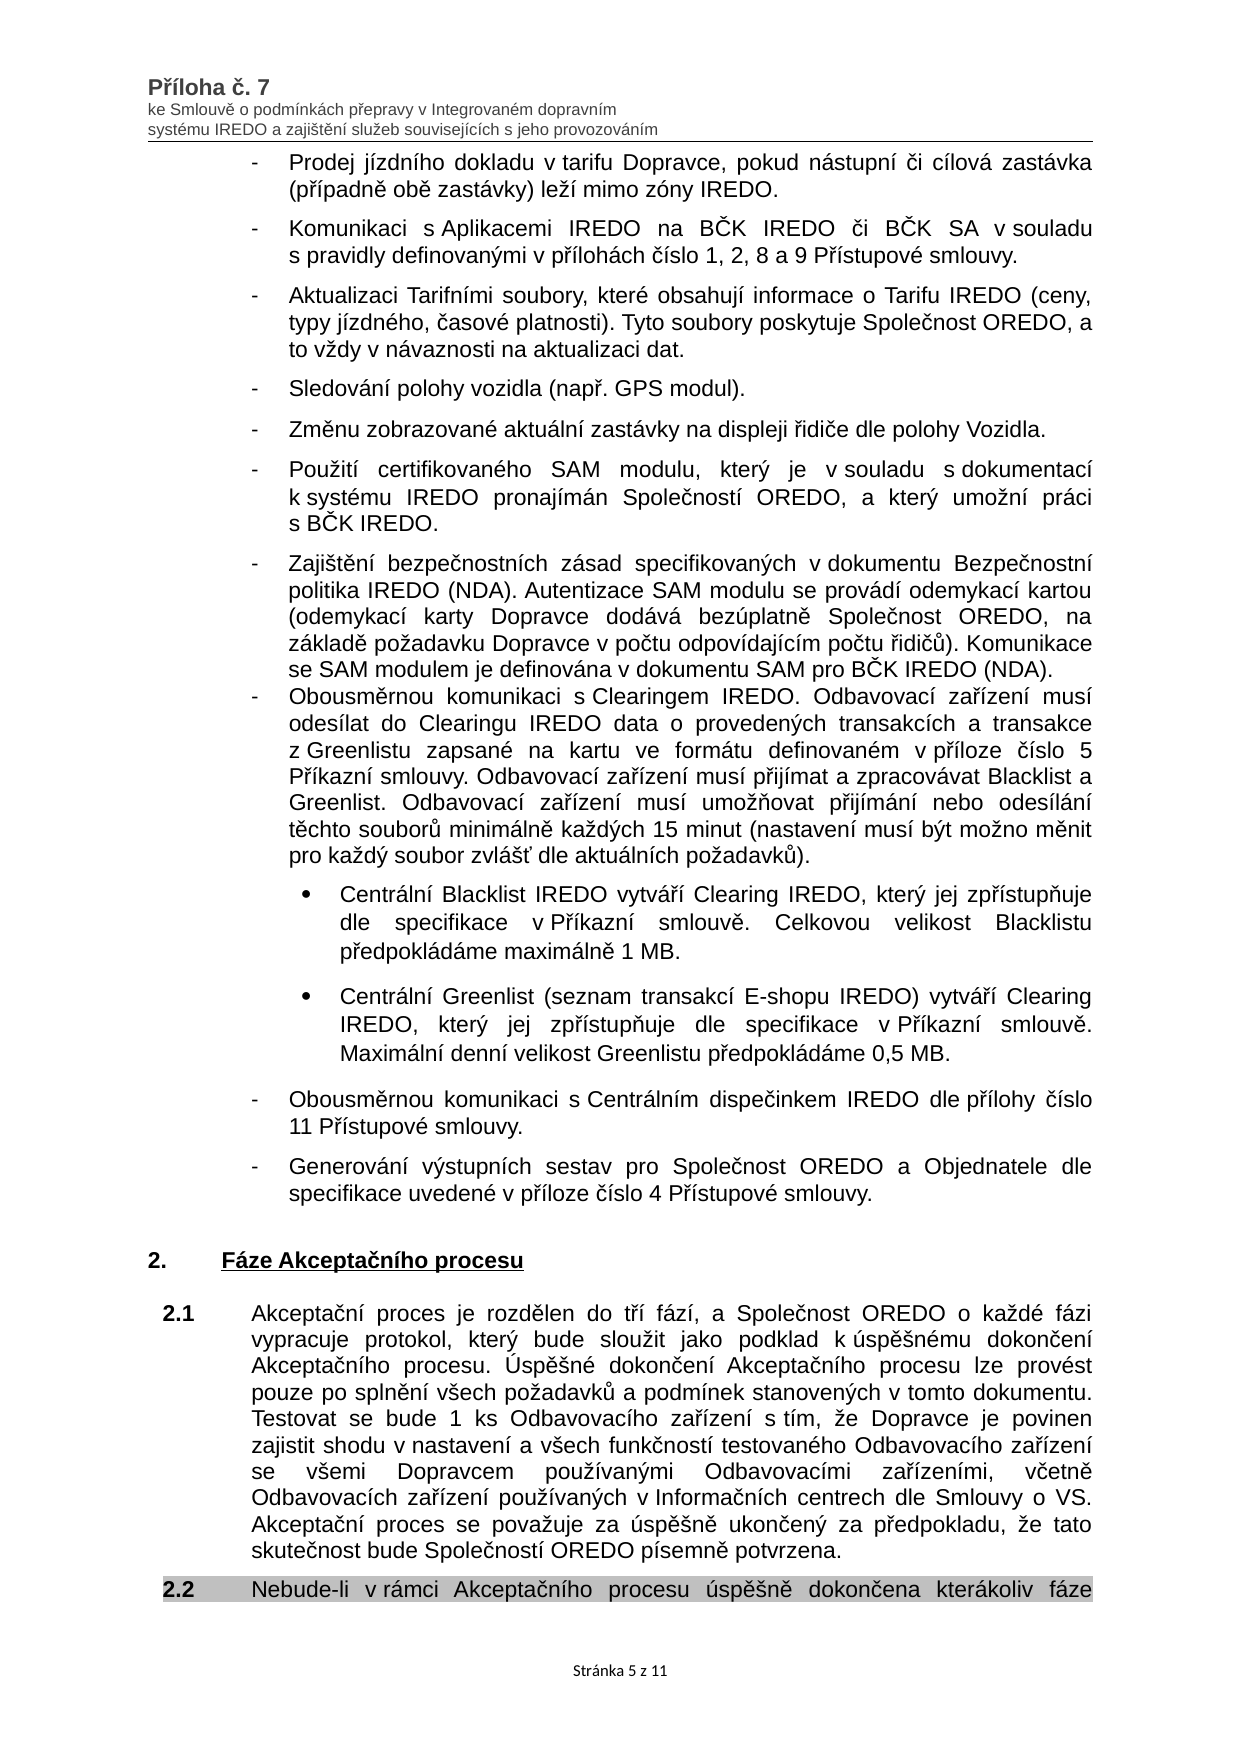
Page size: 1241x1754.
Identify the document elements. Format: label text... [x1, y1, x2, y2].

list Obousměrnou komunikaci s Clearingem IREDO. Odbavovací zařízení musí odesílat do Clearingu IREDO data o provedených transakcích a transakce z Greenlistu zapsané na kartu ve formátu definovaném v příloze číslo 5 Příkazní smlouvy. Odbavovací zařízení musí přijímat a zpracovávat Blacklist a Greenlist. Odbavovací zařízení musí umožňovat přijímání nebo odesílání těchto souborů minimálně každých 15 minut (nastavení musí být možno měnit pro každý soubor zvlášť dle aktuálních požadavků). [251, 682, 1093, 868]
list Použití certifikovaného SAM modulu, který je v souladu s dokumentací k systému IREDO pronajímán Společností OREDO, a který umožní práci s BČK IREDO. [251, 456, 1093, 536]
list Centrální Greenlist (seznam transakcí E-shopu IREDO) vytváří Clearing IREDO, který jej zpřístupňuje dle specifikace v Příkazní smlouvě. Maximální denní velikost Greenlistu předpokládáme 0,5 MB. [302, 983, 1093, 1066]
list Centrální Blacklist IREDO vytváří Clearing IREDO, který jej zpřístupňuje dle specifikace v Příkazní smlouvě. Celkovou velikost Blacklistu předpokládáme maximálně 1 MB. [302, 881, 1093, 964]
text Akceptační proces je rozdělen do tří fází, a Společnost OREDO o každé fázi vypracuje protokol, který bude sloužit jako podklad k úspěšnému dokončení Akceptačního procesu. Úspěšné dokončení Akceptačního procesu lze provést pouze po splnění všech požadavků a podmínek stanovených v tomto dokumentu. Testovat se bude 1 ks Odbavovacího zařízení s tím, že Dopravce je povinen zajistit shodu v nastavení a všech funkčností testovaného Odbavovacího zařízení se všemi Dopravcem používanými Odbavovacími zařízeními, včetně Odbavovacích zařízení používaných v Informačních centrech dle Smlouvy o VS. Akceptační proces se považuje za úspěšně ukončený za předpokladu, že tato skutečnost bude Společností OREDO písemně potvrzena. [162, 1300, 1093, 1563]
list Změnu zobrazované aktuální zastávky na displeji řidiče dle polohy Vozidla. [251, 415, 1093, 443]
list Generování výstupních sestav pro Společnost OREDO a Objednatele dle specifikace uvedené v příloze číslo 4 Přístupové smlouvy. [251, 1152, 1093, 1206]
list Obousměrnou komunikaci s Centrálním dispečinkem IREDO dle přílohy číslo 11 Přístupové smlouvy. [251, 1085, 1093, 1139]
list Komunikaci s Aplikacemi IREDO na BČK IREDO či BČK SA v souladu s pravidly definovanými v přílohách číslo 1, 2, 8 a 9 Přístupové smlouvy. [251, 214, 1093, 269]
list Sledování polohy vozidla (např. GPS modul). [251, 374, 1093, 403]
list Prodej jízdního dokladu v tarifu Dopravce, pokud nástupní či cílová zastávka (případně obě zastávky) leží mimo zóny IREDO. [251, 148, 1093, 202]
list Zajištění bezpečnostních zásad specifikovaných v dokumentu Bezpečnostní politika IREDO (NDA). Autentizace SAM modulu se provádí odemykací kartou (odemykací karty Dopravce dodává bezúplatně Společnost OREDO, na základě požadavku Dopravce v počtu odpovídajícím počtu řidičů). Komunikace se SAM modulem je definována v dokumentu SAM pro BČK IREDO (NDA). [251, 549, 1093, 682]
text Fáze Akceptačního procesu [148, 1247, 1093, 1273]
list Aktualizaci Tarifními soubory, které obsahují informace o Tarifu IREDO (ceny, typy jízdného, časové platnosti). Tyto soubory poskytuje Společnost OREDO, a to vždy v návaznosti na aktualizaci dat. [251, 281, 1093, 362]
